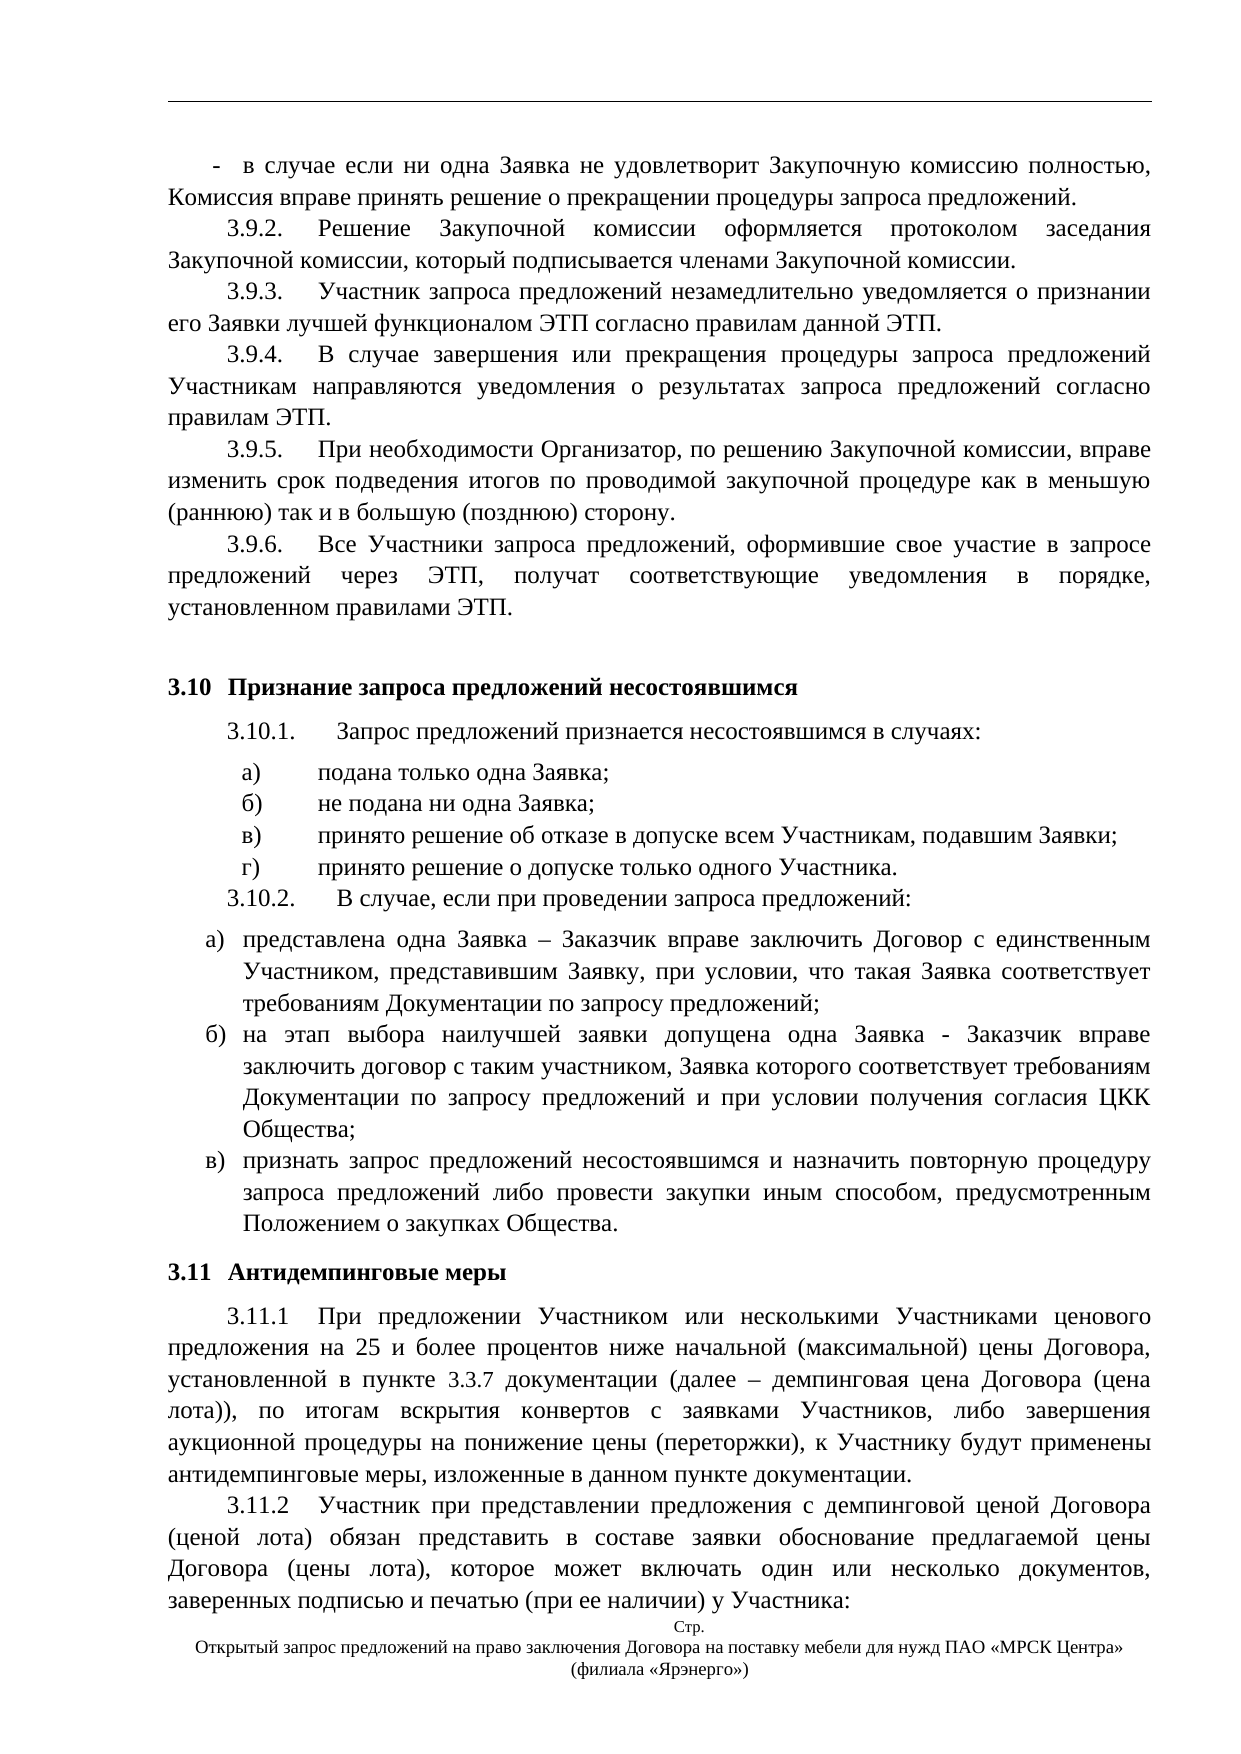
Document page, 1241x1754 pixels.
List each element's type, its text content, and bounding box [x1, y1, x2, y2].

subtitle Признание запроса предложений несостоявшимся [168, 672, 1152, 700]
list Все Участники запроса предложений, оформившие свое участие в запросе предложений через ЭТП, получат соответствующие уведомления в порядке, установленном правилами ЭТП. [168, 529, 1152, 621]
list подана только одна Заявка; [168, 757, 1152, 786]
list Участник при представлении предложения с демпинговой ценой Договора (ценой лота) обязан представить в составе заявки обоснование предлагаемой цены Договора (цены лота), которое может включать один или несколько документов, заверенных подписью и печатью (при ее наличии) у Участника: [168, 1490, 1152, 1614]
list принято решение об отказе в допуске всем Участникам, подавшим Заявки; [168, 820, 1152, 849]
list признать запрос предложений несостоявшимся и назначить повторную процедуру запроса предложений либо провести закупки иным способом, предусмотренным Положением о закупках Общества. [205, 1145, 1152, 1237]
list в случае если ни одна Заявка не удовлетворит Закупочную комиссию полностью, Комиссия вправе принять решение о прекращении процедуры запроса предложений. [168, 150, 1152, 210]
list не подана ни одна Заявка; [168, 788, 1152, 817]
list При предложении Участником или несколькими Участниками ценового предложения на 25 и более процентов ниже начальной (максимальной) цены Договора, установленной в пункте 3.3.7 документации (далее – демпинговая цена Договора (цена лота)), по итогам вскрытия конвертов с заявками Участников, либо завершения аукционной процедуры на понижение цены (переторжки), к Участнику будут применены антидемпинговые меры, изложенные в данном пункте документации. [168, 1301, 1152, 1487]
list Участник запроса предложений незамедлительно уведомляется о признании его Заявки лучшей функционалом ЭТП согласно правилам данной ЭТП. [168, 276, 1152, 337]
list представлена одна Заявка – Заказчик вправе заключить Договор с единственным Участником, представившим Заявку, при условии, что такая Заявка соответствует требованиям Документации по запросу предложений; [205, 924, 1152, 1016]
list Решение Закупочной комиссии оформляется протоколом заседания Закупочной комиссии, который подписывается членами Закупочной комиссии. [168, 213, 1152, 273]
list При необходимости Организатор, по решению Закупочной комиссии, вправе изменить срок подведения итогов по проводимой закупочной процедуре как в меньшую (раннюю) так и в большую (позднюю) сторону. [168, 434, 1152, 526]
list В случае завершения или прекращения процедуры запроса предложений Участникам направляются уведомления о результатах запроса предложений согласно правилам ЭТП. [168, 339, 1152, 431]
list Запрос предложений признается несостоявшимся в случаях: [168, 716, 1152, 744]
list В случае, если при проведении запроса предложений: [168, 883, 1152, 912]
list принято решение о допуске только одного Участника. [168, 852, 1152, 880]
list на этап выбора наилучшей заявки допущена одна Заявка - Заказчик вправе заключить договор с таким участником, Заявка которого соответствует требованиям Документации по запросу предложений и при условии получения согласия ЦКК Общества; [205, 1019, 1152, 1143]
subtitle Антидемпинговые меры [168, 1257, 1152, 1286]
